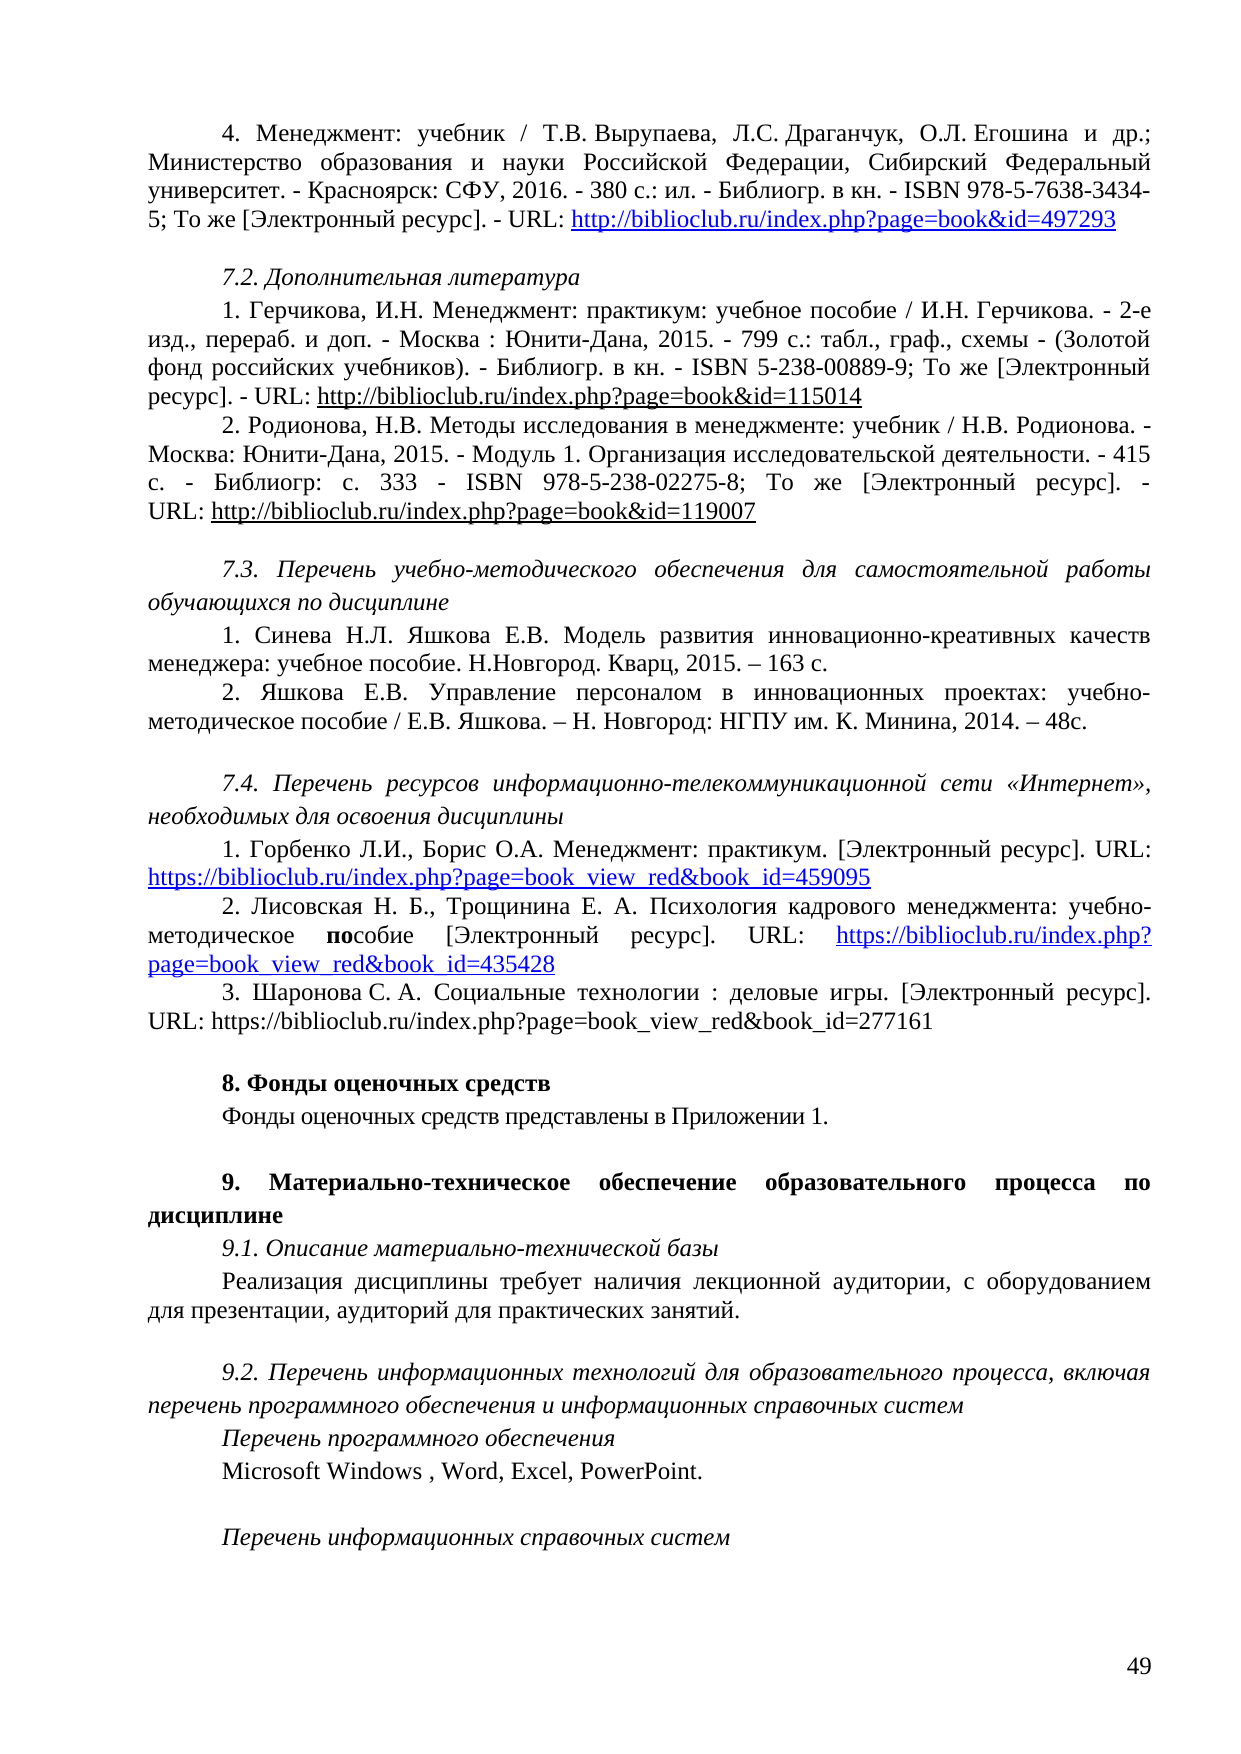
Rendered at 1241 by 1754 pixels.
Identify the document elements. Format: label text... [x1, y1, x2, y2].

text 1. Герчикова, И.Н. Менеджмент: практикум: учебное пособие / И.Н. Герчикова. - 2-е изд., перераб. и доп. - Москва : Юнити-Дана, 2015. - 799 с.: табл., граф., схемы - (Золотой фонд российских учебников). - Библиогр. в кн. - ISBN 5-238-00889-9; То же [Электронный ресурс]. - URL: http://biblioclub.ru/index.php?page=book&id=115014 [148, 295, 1152, 410]
text Перечень программного обеспечения [148, 1423, 1152, 1451]
text Перечень информационных справочных систем [148, 1522, 1152, 1551]
text 2. Яшкова Е.В. Управление персоналом в инновационных проектах: учебно-методическое пособие / Е.В. Яшкова. – Н. Новгород: НГПУ им. К. Минина, 2014. – 48с. [148, 677, 1152, 735]
text Microsoft Windows , Word, Excel, PowerPoint. [148, 1456, 1152, 1484]
text 9.1. Описание материально-технической базы [148, 1233, 1152, 1262]
text 7.2. Дополнительная литература [222, 262, 1152, 291]
text Фонды оценочных средств представлены в Приложении 1. [148, 1101, 1152, 1130]
text 4. Менеджмент: учебник / Т.В. Вырупаева, Л.С. Драганчук, О.Л. Егошина и др.; Министерство образования и науки Российской Федерации, Сибирский Федеральный университет. - Красноярск: СФУ, 2016. - 380 с.: ил. - Библиогр. в кн. - ISBN 978-5-7638-3434-5; То же [Электронный ресурс]. - URL: http://biblioclub.ru/index.php?page=book&id=497293 [148, 118, 1152, 233]
text Реализация дисциплины требует наличия лекционной аудитории, с оборудованием для презентации, аудиторий для практических занятий. [148, 1266, 1152, 1324]
text 7.4. Перечень ресурсов информационно-телекоммуникационной сети «Интернет», необходимых для освоения дисциплины [148, 768, 1152, 829]
text 2. Родионова, Н.В. Методы исследования в менеджменте: учебник / Н.В. Родионова. - Москва: Юнити-Дана, 2015. - Модуль 1. Организация исследовательской деятельности. - 415 с. - Библиогр: с. 333 - ISBN 978-5-238-02275-8; То же [Электронный ресурс]. - URL: http://biblioclub.ru/index.php?page=book&id=119007 [148, 410, 1152, 525]
text 7.3. Перечень учебно-методического обеспечения для самостоятельной работы обучающихся по дисциплине [148, 554, 1152, 615]
text 9. Материально-техническое обеспечение образовательного процесса по дисциплине [148, 1167, 1152, 1229]
text 2. Лисовская Н. Б., Трощинина Е. А. Психология кадрового менеджмента: учебно-методическое пособие [Электронный ресурс]. URL: https://biblioclub.ru/index.php?page=book_view_red&book_id=435428 [148, 891, 1152, 977]
text 8. Фонды оценочных средств [148, 1068, 1152, 1097]
text 9.2. Перечень информационных технологий для образовательного процесса, включая перечень программного обеспечения и информационных справочных систем [148, 1357, 1152, 1418]
text 1. Горбенко Л.И., Борис О.А. Менеджмент: практикум. [Электронный ресурс]. URL: https://biblioclub.ru/index.php?page=book_view_red&book_id=459095 [148, 834, 1152, 891]
text 3. Шаронова С. А. Социальные технологии : деловые игры. [Электронный ресурс]. URL: https://biblioclub.ru/index.php?page=book_view_red&book_id=277161 [148, 977, 1152, 1035]
text 1. Синева Н.Л. Яшкова Е.В. Модель развития инновационно-креативных качеств менеджера: учебное пособие. Н.Новгород. Кварц, 2015. – 163 с. [148, 620, 1152, 677]
